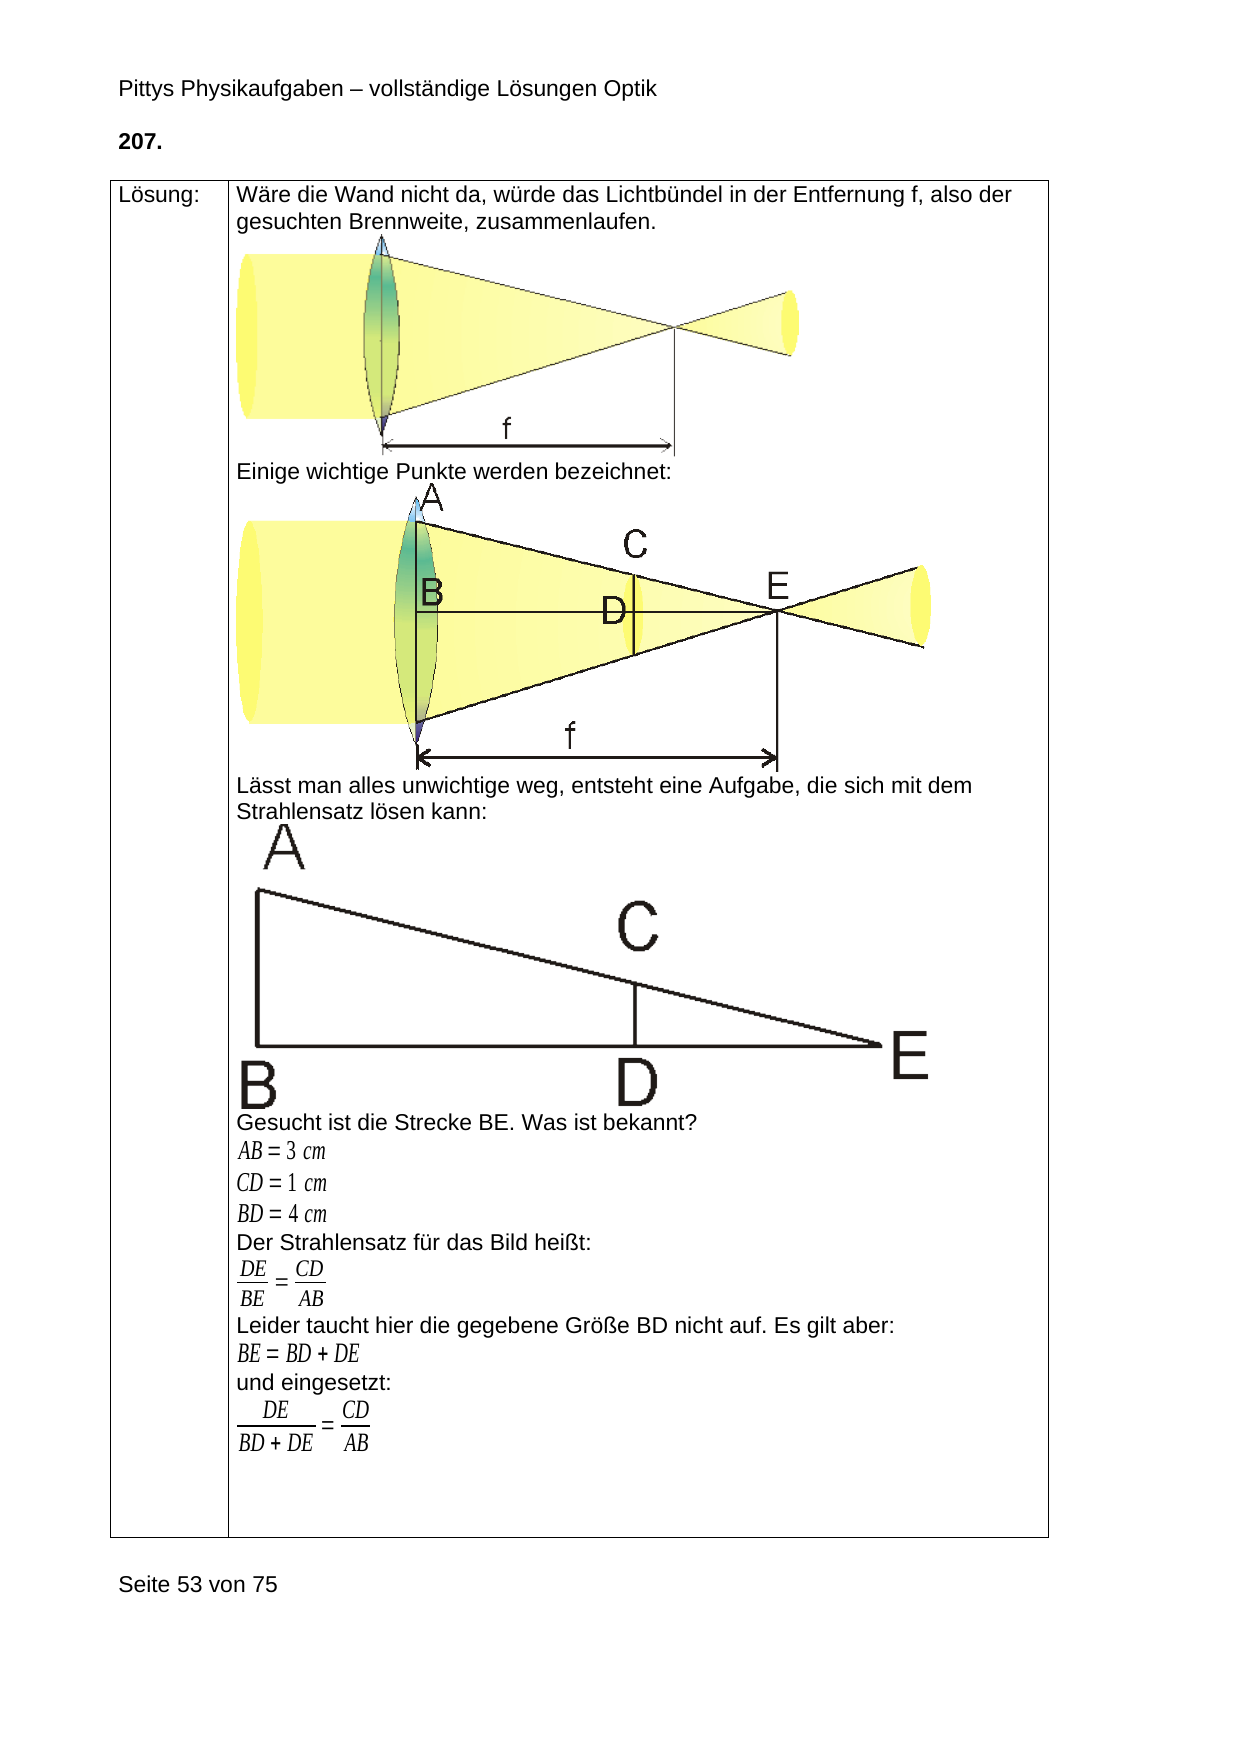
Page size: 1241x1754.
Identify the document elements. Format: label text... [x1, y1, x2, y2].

table_header Lösung: [111, 181, 228, 1537]
picture [236, 824, 931, 1109]
table_header Wäre die Wand nicht da, würde das Lichtbündel in der Entfernung f, also der gesuchten Brennweite, zusammenlaufen. Einige wichtige Punkte werden bezeichnet: Lässt man alles unwichtige weg, entsteht eine Aufgabe, die sich mit dem Strahlensatz lösen kann: Gesucht ist die Strecke BE. Was ist bekannt? Der Strahlensatz für das Bild heißt: Leider taucht hier die gegebene Größe BD nicht auf. Es gilt aber: und eingesetzt: [229, 181, 1048, 1537]
text 207. [118, 128, 1152, 154]
picture [236, 483, 931, 772]
picture [236, 234, 799, 458]
